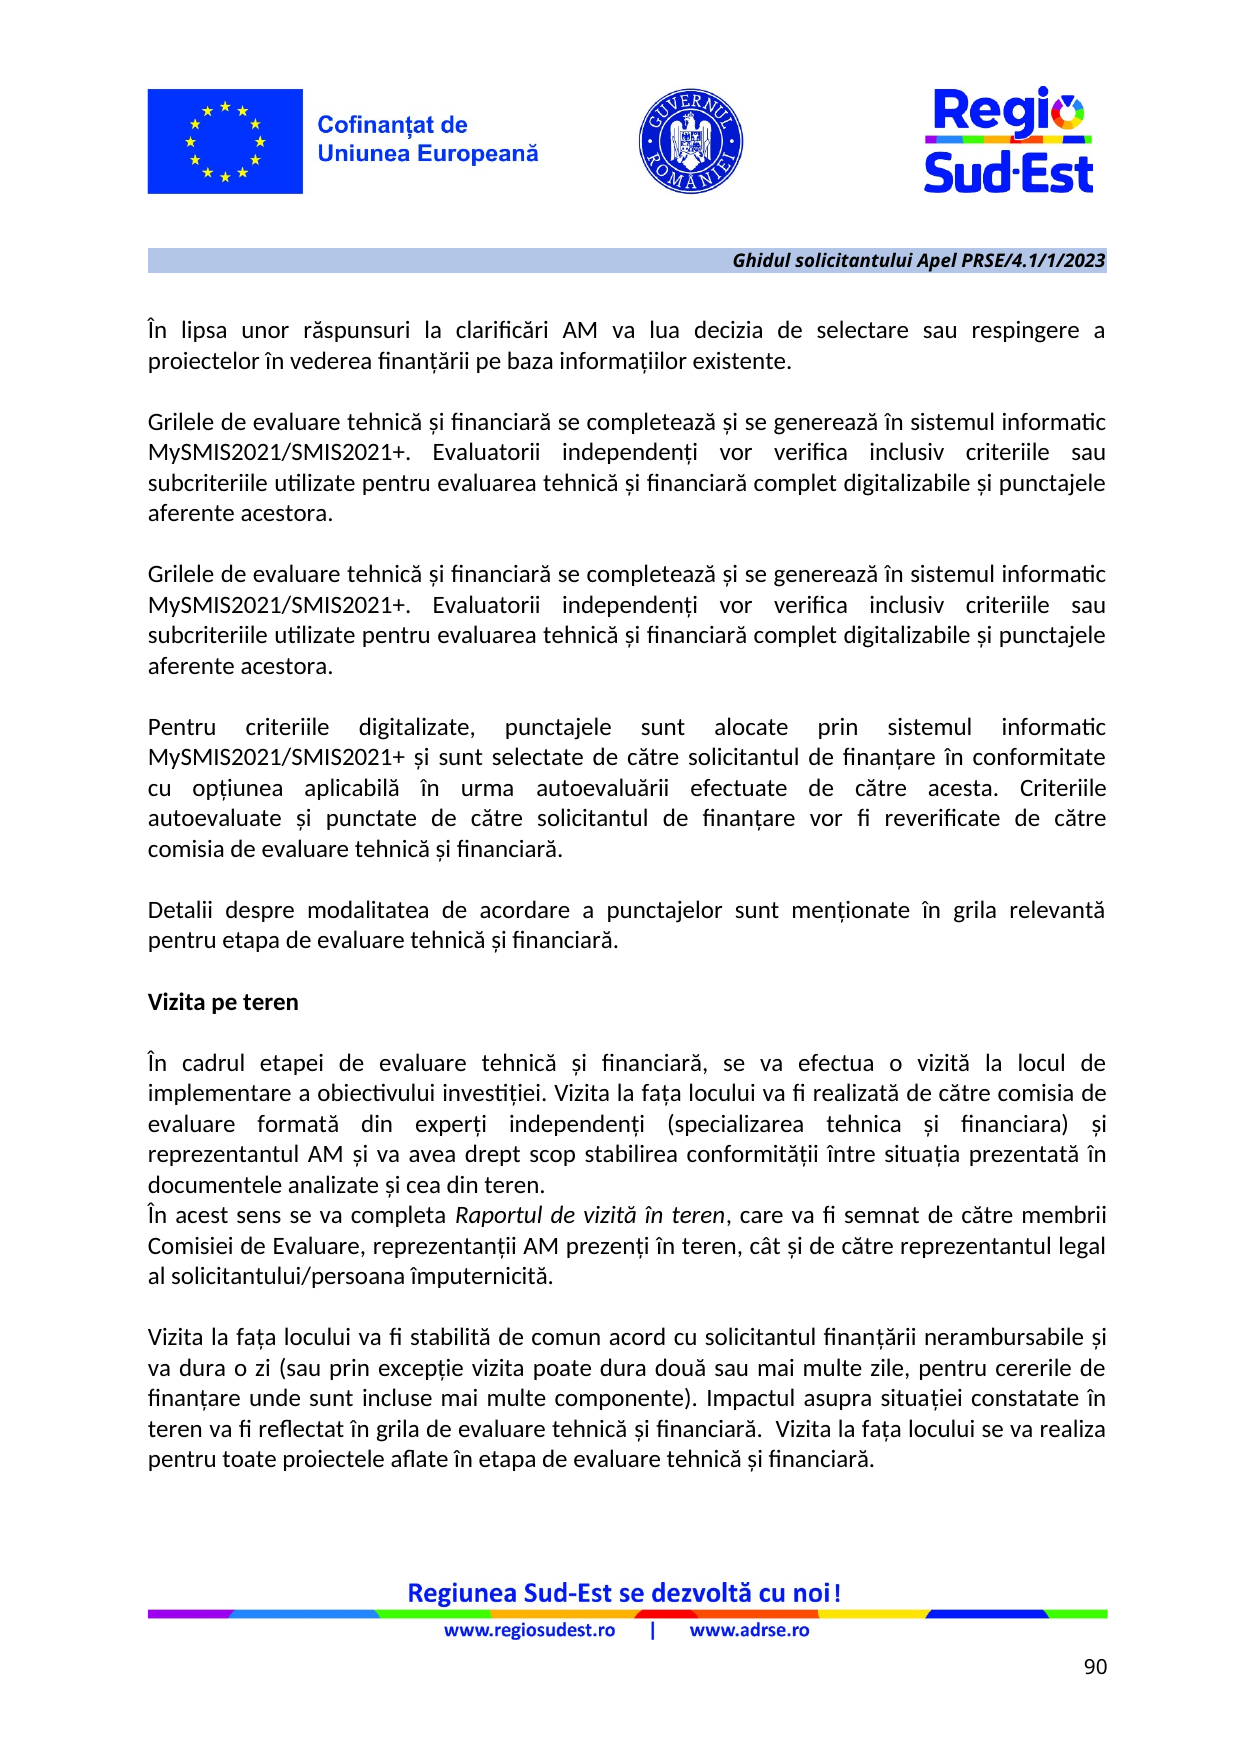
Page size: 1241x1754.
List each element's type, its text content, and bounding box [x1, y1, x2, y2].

text Pentru criteriile digitalizate, punctajele sunt alocate prin sistemul informatic MySMIS2021/SMIS2021+ și sunt selectate de către solicitantul de finanțare în conformitate cu opțiunea aplicabilă în urma autoevaluării efectuate de către acesta. Criteriile autoevaluate și punctate de către solicitantul de finanțare vor fi reverificate de către comisia de evaluare tehnică și financiară. [148, 711, 1107, 864]
text În cadrul etapei de evaluare tehnică și financiară, se va efectua o vizită la locul de implementare a obiectivului investiţiei. Vizita la faţa locului va fi realizată de către comisia de evaluare formată din experţi independenţi (specializarea tehnica și financiara) şi reprezentantul AM şi va avea drept scop stabilirea conformității între situaţia prezentată în documentele analizate şi cea din teren. [148, 1047, 1107, 1199]
text Grilele de evaluare tehnică și financiară se completează și se generează în sistemul informatic MySMIS2021/SMIS2021+. Evaluatorii independenți vor verifica inclusiv criteriile sau subcriteriile utilizate pentru evaluarea tehnică și financiară complet digitalizabile și punctajele aferente acestora. [148, 558, 1107, 681]
text Vizita la faţa locului va fi stabilită de comun acord cu solicitantul finanţării nerambursabile şi va dura o zi (sau prin excepție vizita poate dura două sau mai multe zile, pentru cererile de finanțare unde sunt incluse mai multe componente). Impactul asupra situaţiei constatate în teren va fi reflectat în grila de evaluare tehnică şi financiară. Vizita la fața locului se va realiza pentru toate proiectele aflate în etapa de evaluare tehnică și financiară. [148, 1321, 1107, 1474]
text Grilele de evaluare tehnică și financiară se completează și se generează în sistemul informatic MySMIS2021/SMIS2021+. Evaluatorii independenți vor verifica inclusiv criteriile sau subcriteriile utilizate pentru evaluarea tehnică și financiară complet digitalizabile și punctajele aferente acestora. [148, 406, 1107, 528]
text În acest sens se va completa Raportul de vizită în teren, care va fi semnat de către membrii Comisiei de Evaluare, reprezentanții AM prezenți în teren, cât și de către reprezentantul legal al solicitantului/persoana împuternicită. [148, 1199, 1107, 1291]
picture [147, 86, 1093, 195]
text În lipsa unor răspunsuri la clarificări AM va lua decizia de selectare sau respingere a proiectelor în vederea finanțării pe baza informațiilor existente. [148, 314, 1107, 375]
text Vizita pe teren [148, 986, 1107, 1016]
picture [147, 1582, 1108, 1640]
text Detalii despre modalitatea de acordare a punctajelor sunt menționate în grila relevantă pentru etapa de evaluare tehnică și financiară. [148, 894, 1107, 955]
